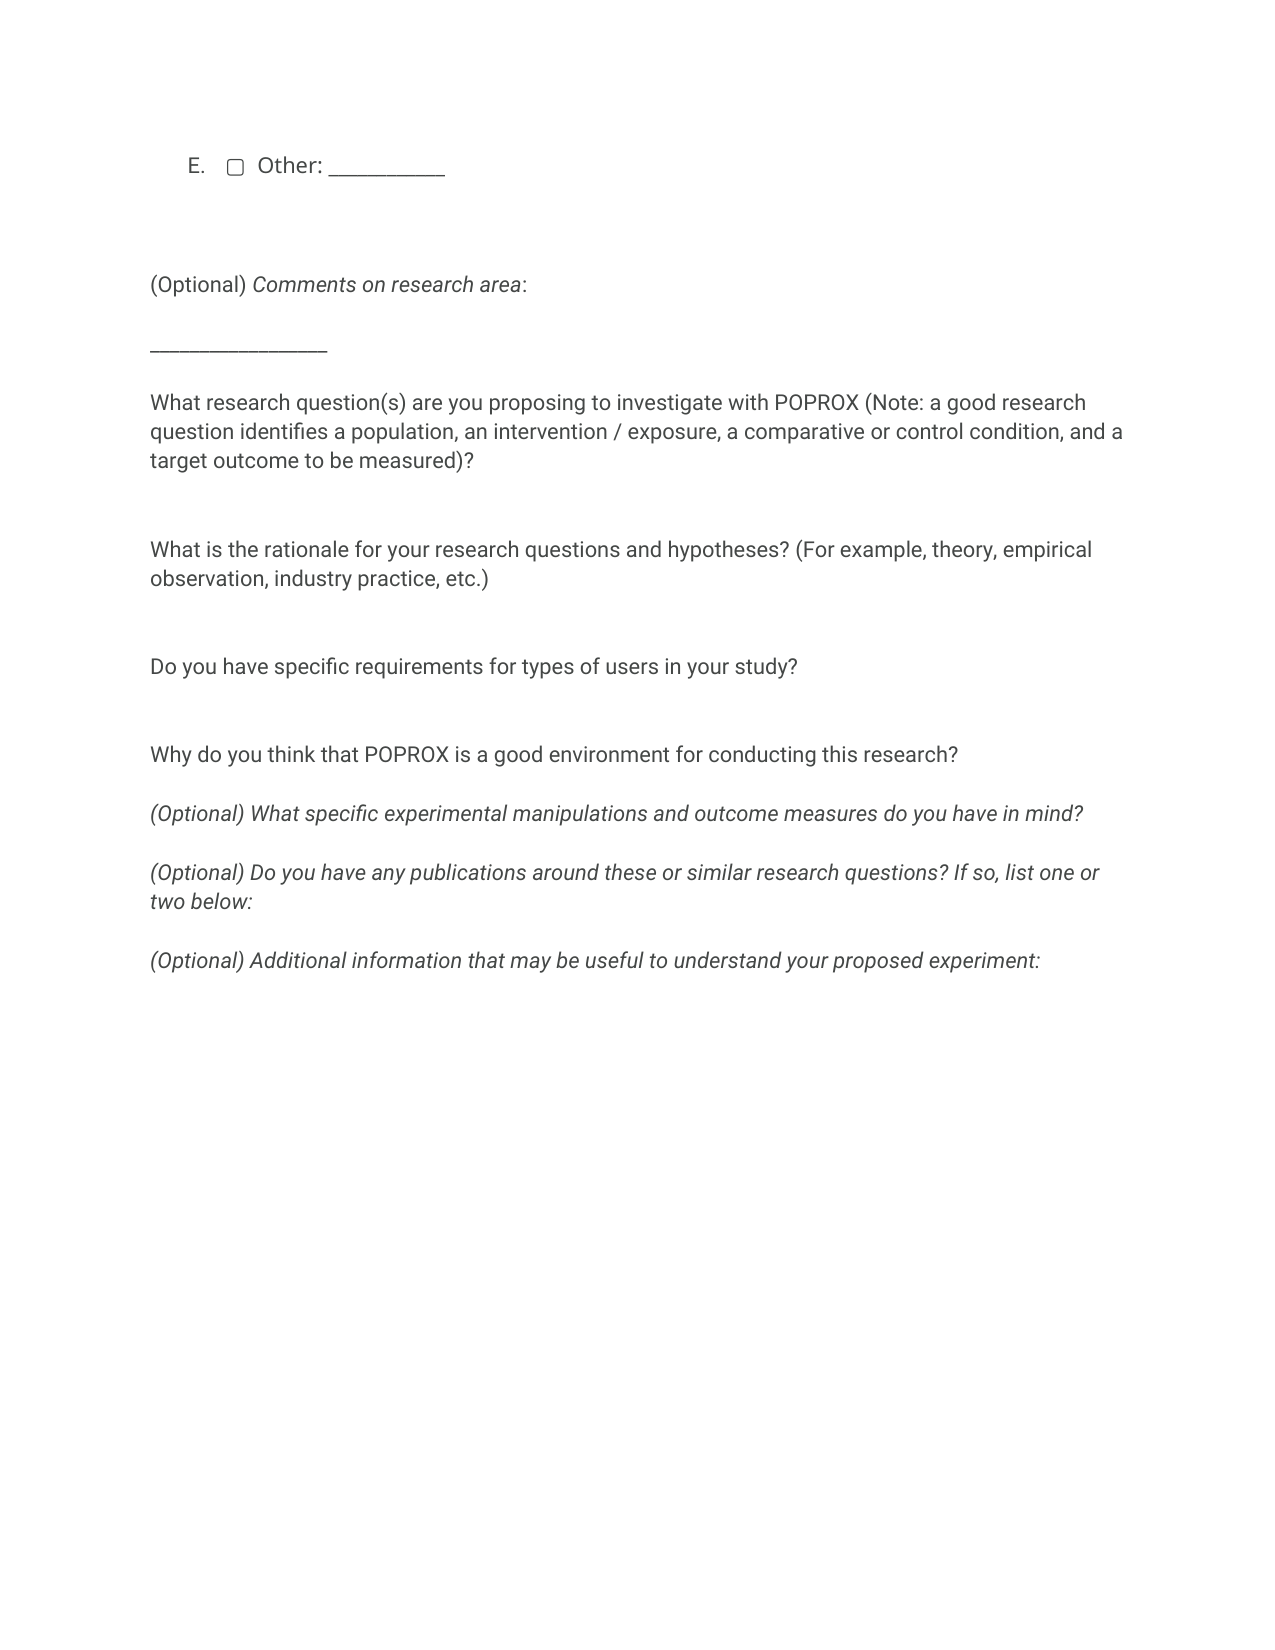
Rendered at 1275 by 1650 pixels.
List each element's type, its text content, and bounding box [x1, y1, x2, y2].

text (Optional) Additional information that may be useful to understand your proposed experiment: [150, 948, 1125, 973]
text (Optional) Comments on research area: [150, 272, 1125, 298]
text What research question(s) are you proposing to investigate with POPROX (Note: a good research question identifies a population, an intervention / exposure, a comparative or control condition, and a target outcome to be measured)? [150, 390, 1125, 474]
text (Optional) What specific experimental manipulations and outcome measures do you have in mind? [150, 801, 1125, 827]
text (Optional) Do you have any publications around these or similar research questions? If so, list one or two below: [150, 860, 1125, 915]
text Why do you think that POPROX is a good environment for conducting this research? [150, 742, 1125, 768]
text Do you have specific requirements for types of users in your study? [150, 654, 1125, 680]
text __________________ [150, 331, 1125, 357]
list ▢ Other: ____________ [187, 150, 1125, 180]
text What is the rationale for your research questions and hypotheses? (For example, theory, empirical observation, industry practice, etc.) [150, 537, 1125, 592]
